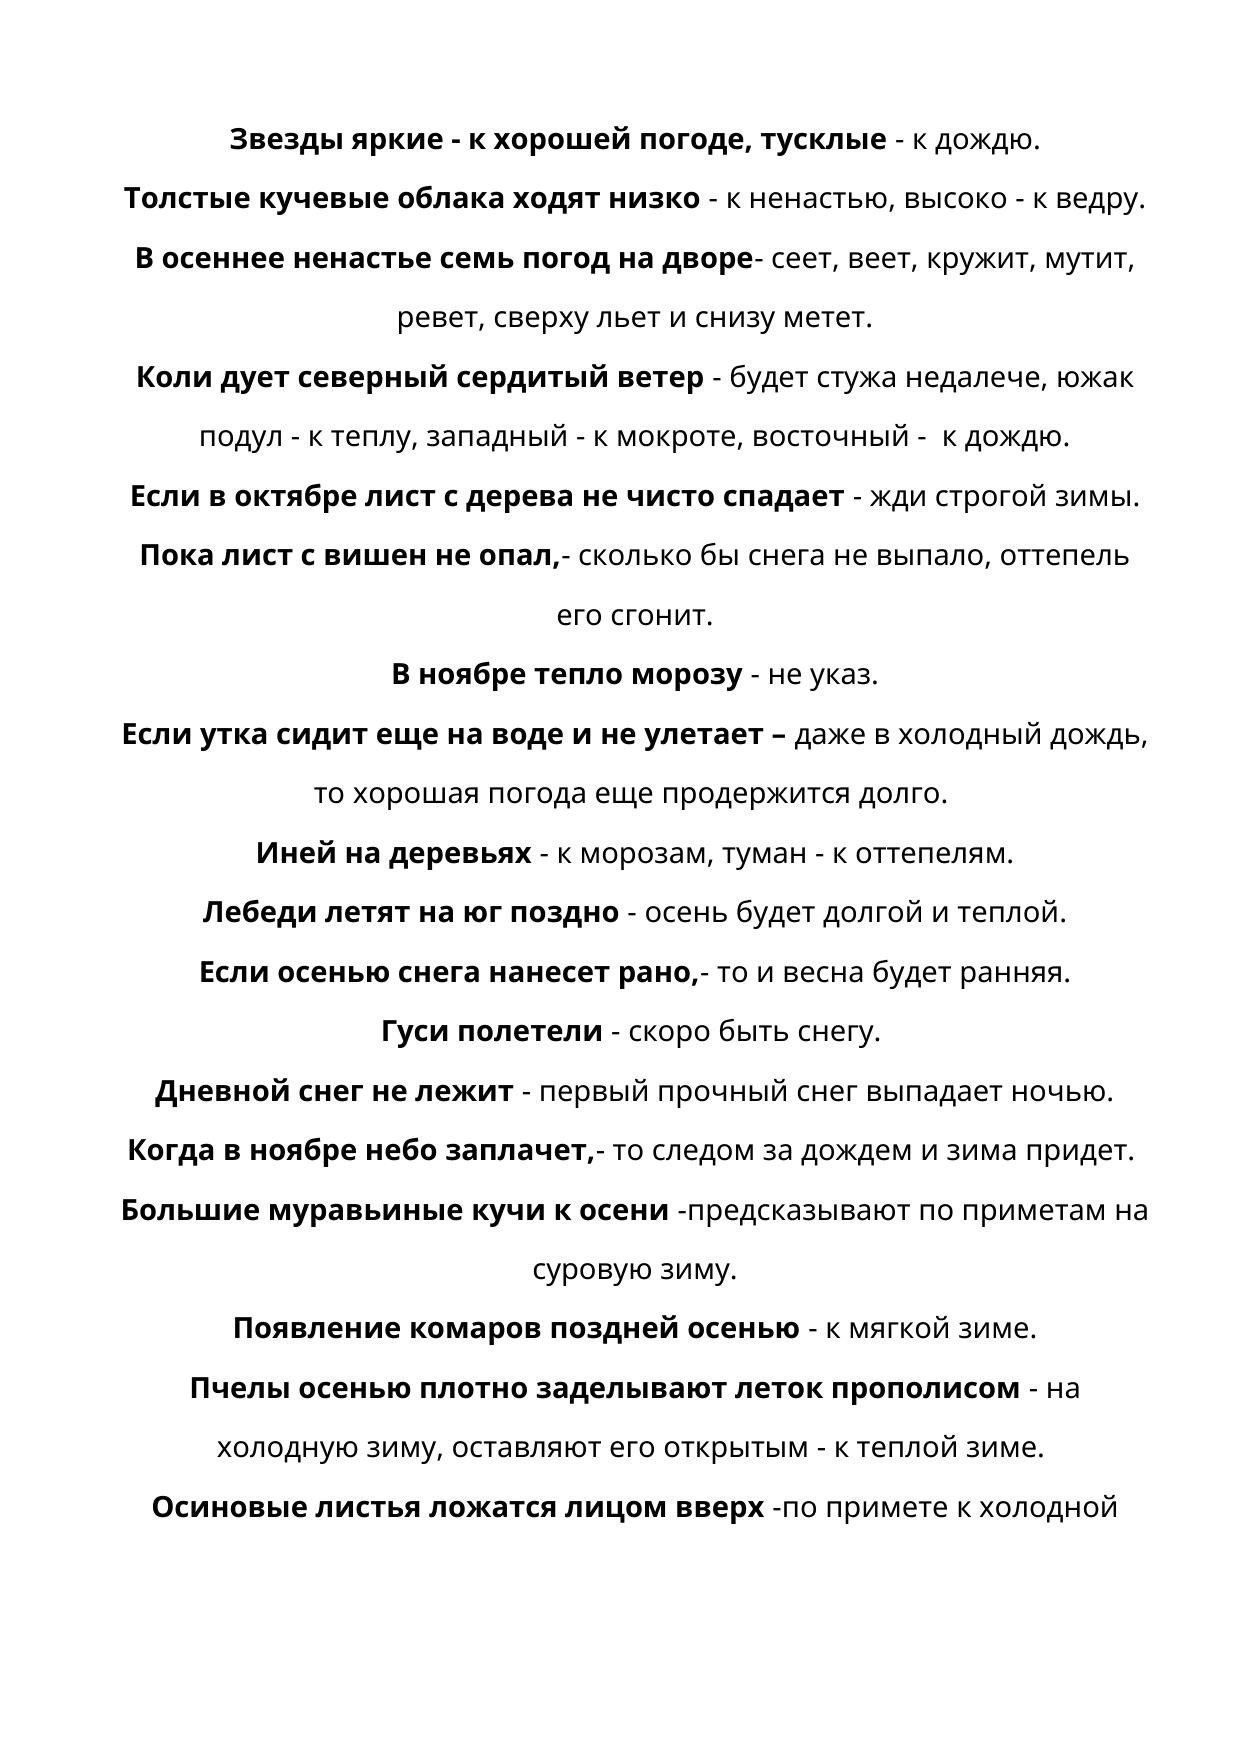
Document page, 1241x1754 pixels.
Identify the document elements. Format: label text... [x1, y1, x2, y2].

text Звезды яркие - к хорошей погоде, тусклые - к дождю. Толстые кучевые облака ходят низко - к ненастью, высоко - к ведру. В осеннее ненастье семь погод на дворе- сеет, веет, кружит, мутит, ревет, сверху льет и снизу метет. Коли дует северный сердитый ветер - будет стужа недалече, южак подул - к теплу, западный - к мокроте, восточный - к дождю. Если в октябре лист с дерева не чисто спадает - жди строгой зимы. [118, 118, 1152, 515]
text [118, 534, 1152, 1526]
